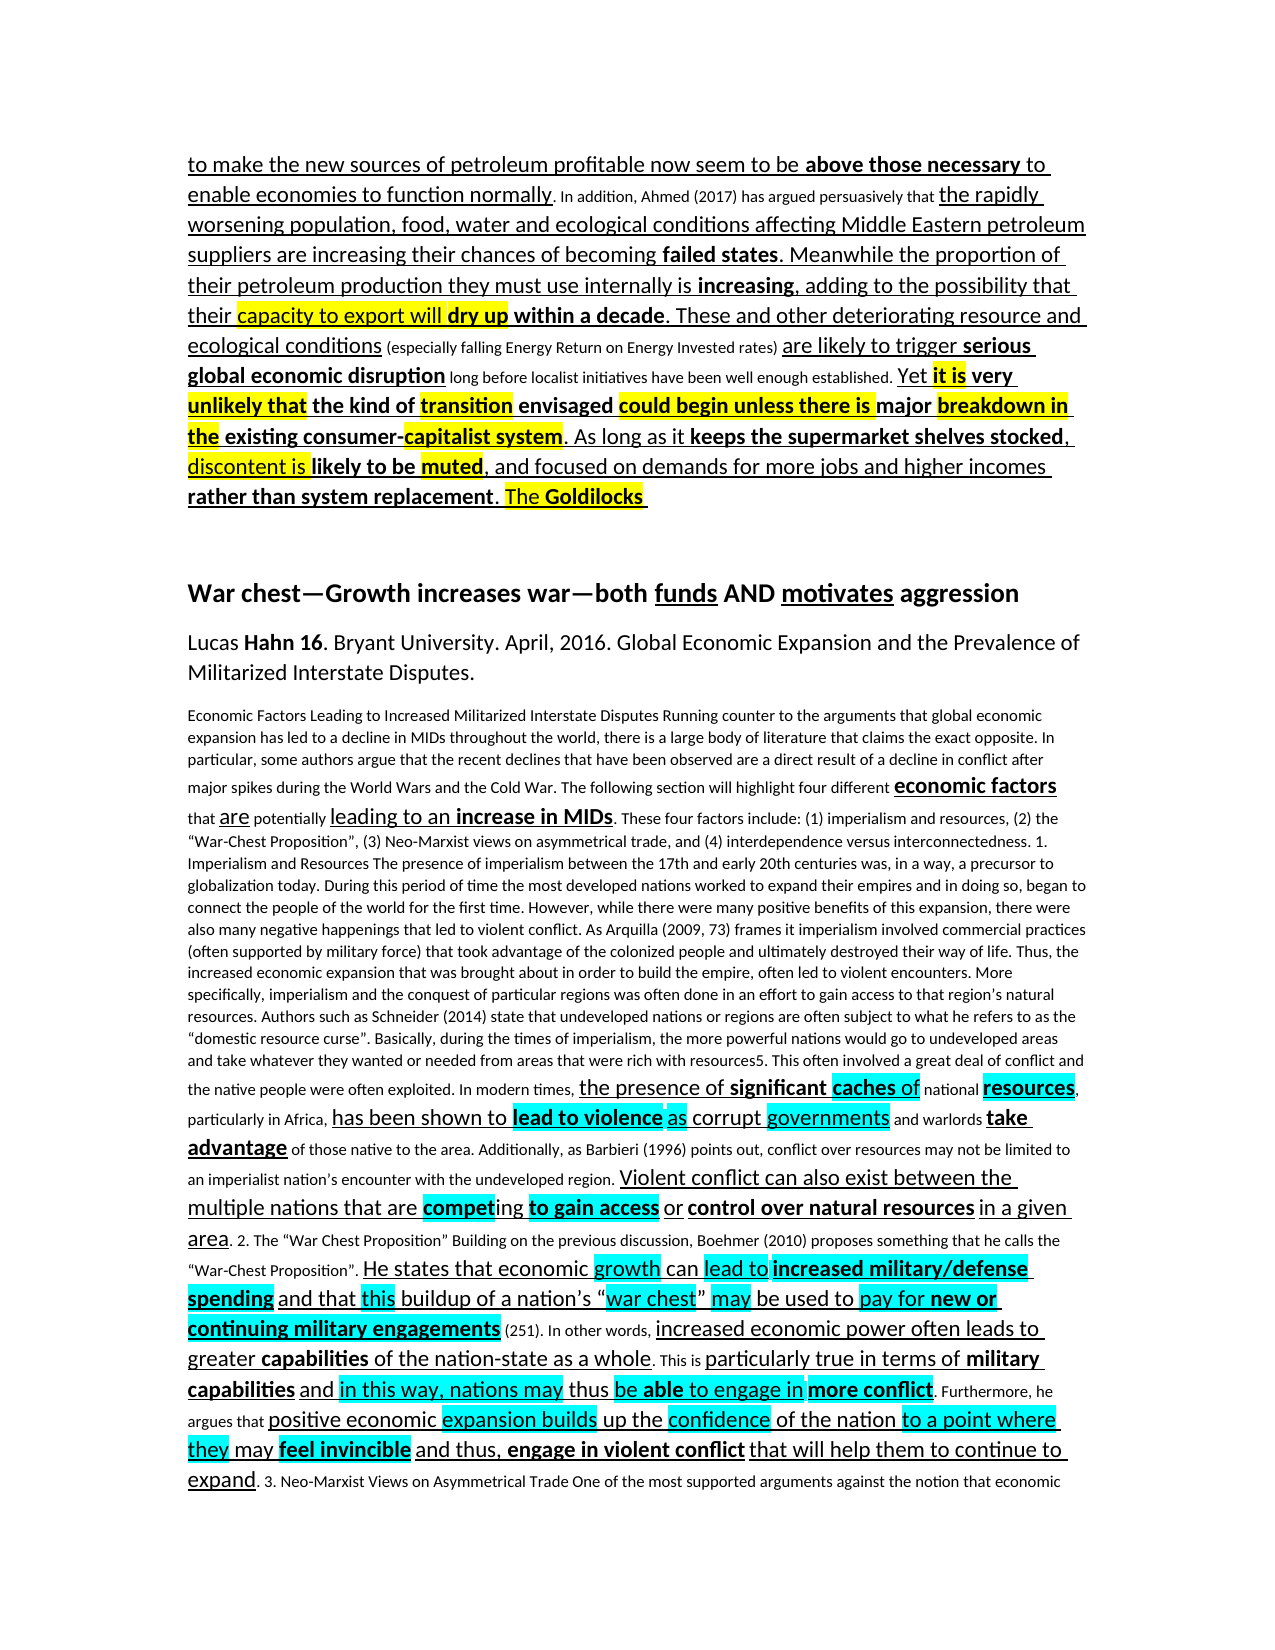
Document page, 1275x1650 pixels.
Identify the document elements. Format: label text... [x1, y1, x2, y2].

text Lucas Hahn 16. Bryant University. April, 2016. Global Economic Expansion and the Prevalence of Militarized Interstate Disputes. [187, 628, 1087, 687]
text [187, 705, 1087, 1493]
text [187, 150, 1087, 325]
subtitle War chest—Growth increases war—both funds AND motivates aggression [187, 576, 1087, 609]
